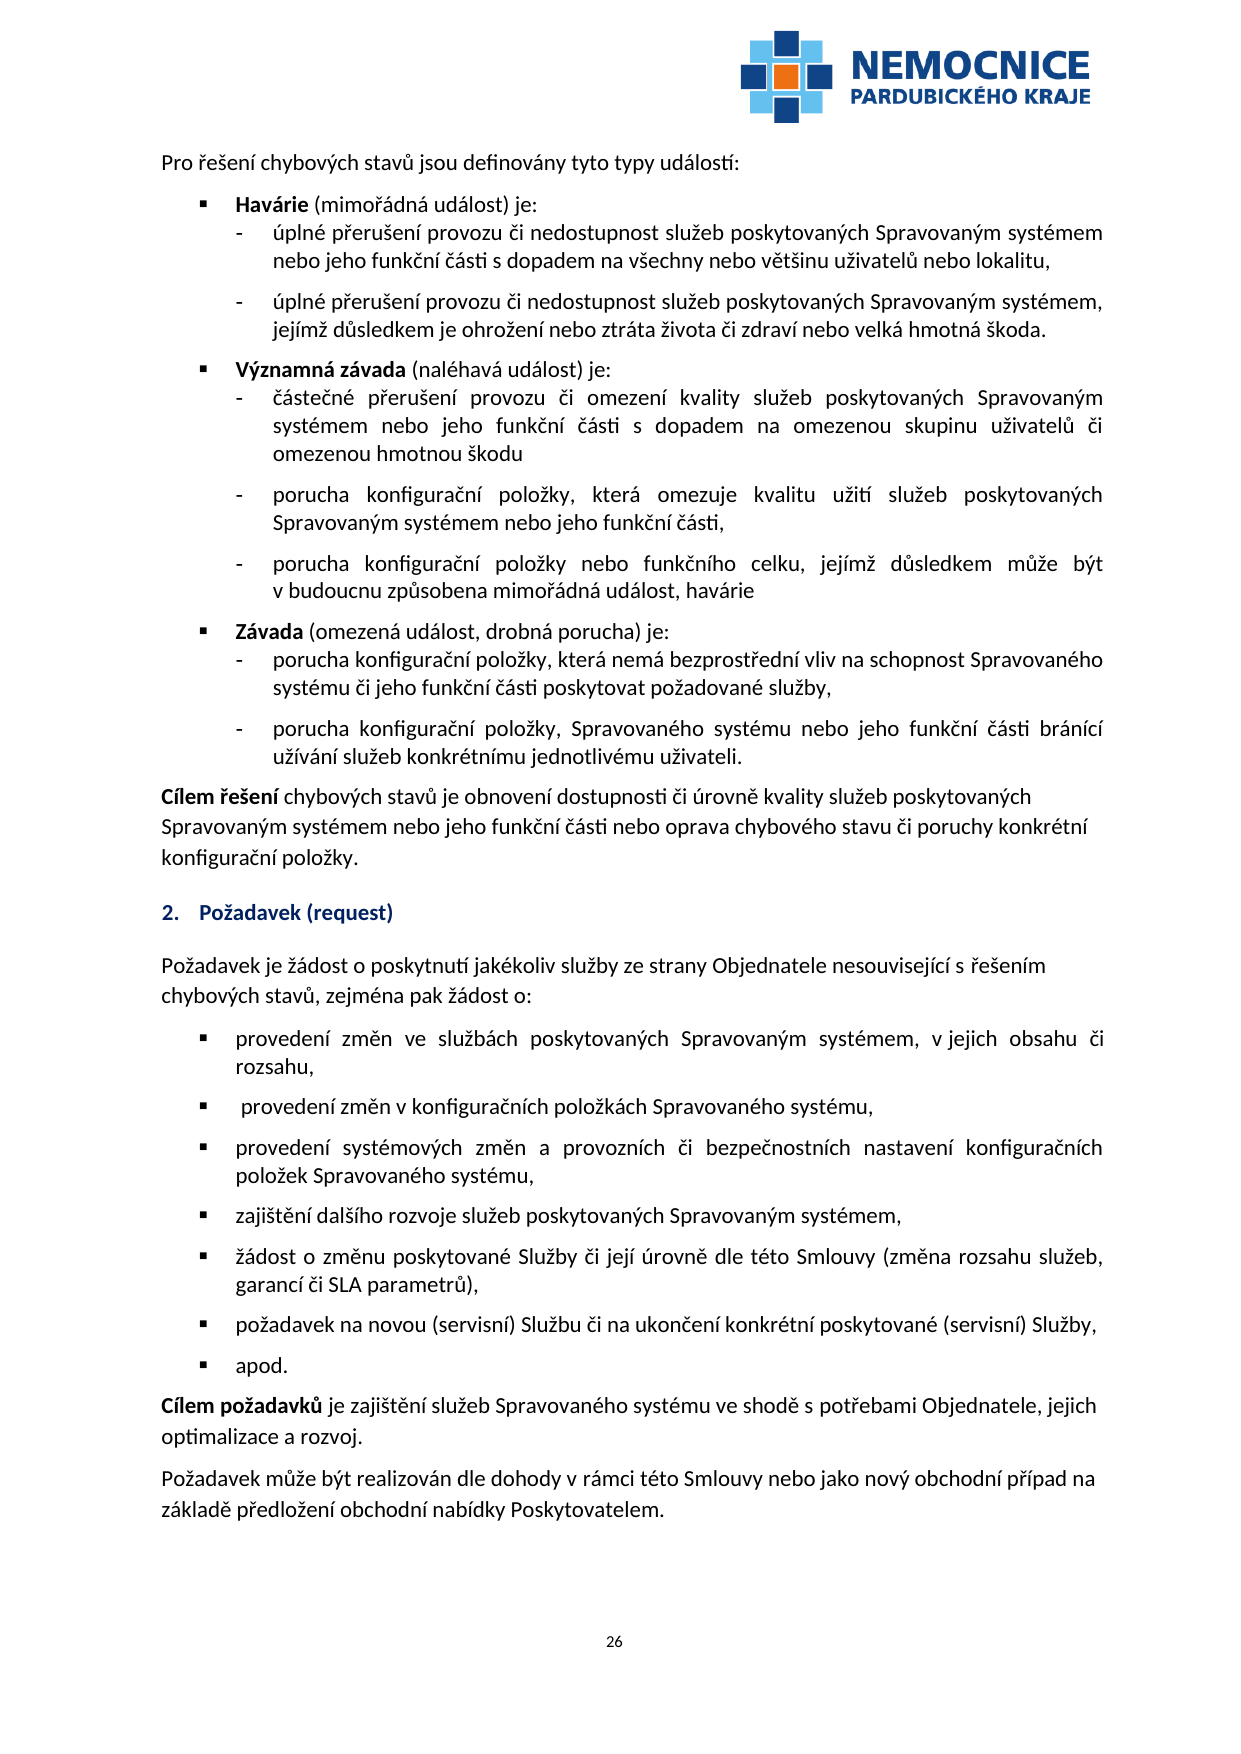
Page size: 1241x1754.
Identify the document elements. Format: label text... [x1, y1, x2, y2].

list zajištění dalšího rozvoje služeb poskytovaných Spravovaným systémem, [198, 1201, 1104, 1229]
list provedení změn v konfiguračních položkách Spravovaného systému, [198, 1092, 1104, 1120]
list úplné přerušení provozu či nedostupnost služeb poskytovaných Spravovaným systémem nebo jeho funkční části s dopadem na všechny nebo většinu uživatelů nebo lokalitu, [235, 218, 1104, 274]
list provedení systémových změn a provozních či bezpečnostních nastavení konfiguračních položek Spravovaného systému, [198, 1133, 1104, 1189]
subtitle Požadavek (request) [162, 898, 1104, 926]
picture [739, 30, 1090, 124]
text Požadavek je žádost o poskytnutí jakékoliv služby ze strany Objednatele nesouvisející s řešením chybových stavů, zejména pak žádost o: [161, 951, 1104, 1009]
text Cílem řešení chybových stavů je obnovení dostupnosti či úrovně kvality služeb poskytovaných Spravovaným systémem nebo jeho funkční části nebo oprava chybového stavu či poruchy konkrétní konfigurační položky. [161, 782, 1104, 871]
list apod. [198, 1351, 1104, 1379]
list Významná závada (naléhavá událost) je: [198, 356, 1104, 383]
list částečné přerušení provozu či omezení kvality služeb poskytovaných Spravovaným systémem nebo jeho funkční části s dopadem na omezenou skupinu uživatelů či omezenou hmotnou škodu [235, 383, 1104, 468]
list provedení změn ve službách poskytovaných Spravovaným systémem, v jejich obsahu či rozsahu, [198, 1024, 1104, 1080]
list porucha konfigurační položky, Spravovaného systému nebo jeho funkční části bránící užívání služeb konkrétnímu jednotlivému uživateli. [235, 714, 1104, 770]
text Požadavek může být realizován dle dohody v rámci této Smlouvy nebo jako nový obchodní případ na základě předložení obchodní nabídky Poskytovatelem. [161, 1464, 1104, 1523]
text Cílem požadavků je zajištění služeb Spravovaného systému ve shodě s potřebami Objednatele, jejich optimalizace a rozvoj. [161, 1392, 1104, 1450]
list Havárie (mimořádná událost) je: [198, 190, 1104, 218]
text Pro řešení chybových stavů jsou definovány tyto typy událostí: [161, 148, 1104, 176]
list porucha konfigurační položky, která omezuje kvalitu užití služeb poskytovaných Spravovaným systémem nebo jeho funkční části, [235, 480, 1104, 536]
list porucha konfigurační položky, která nemá bezprostřední vliv na schopnost Spravovaného systému či jeho funkční části poskytovat požadované služby, [235, 645, 1104, 701]
list Závada (omezená událost, drobná porucha) je: [198, 617, 1104, 645]
list žádost o změnu poskytované Služby či její úrovně dle této Smlouvy (změna rozsahu služeb, garancí či SLA parametrů), [198, 1242, 1104, 1298]
list požadavek na novou (servisní) Službu či na ukončení konkrétní poskytované (servisní) Služby, [198, 1311, 1104, 1338]
list úplné přerušení provozu či nedostupnost služeb poskytovaných Spravovaným systémem, jejímž důsledkem je ohrožení nebo ztráta života či zdraví nebo velká hmotná škoda. [235, 287, 1104, 343]
list porucha konfigurační položky nebo funkčního celku, jejímž důsledkem může být v budoucnu způsobena mimořádná událost, havárie [235, 549, 1104, 605]
